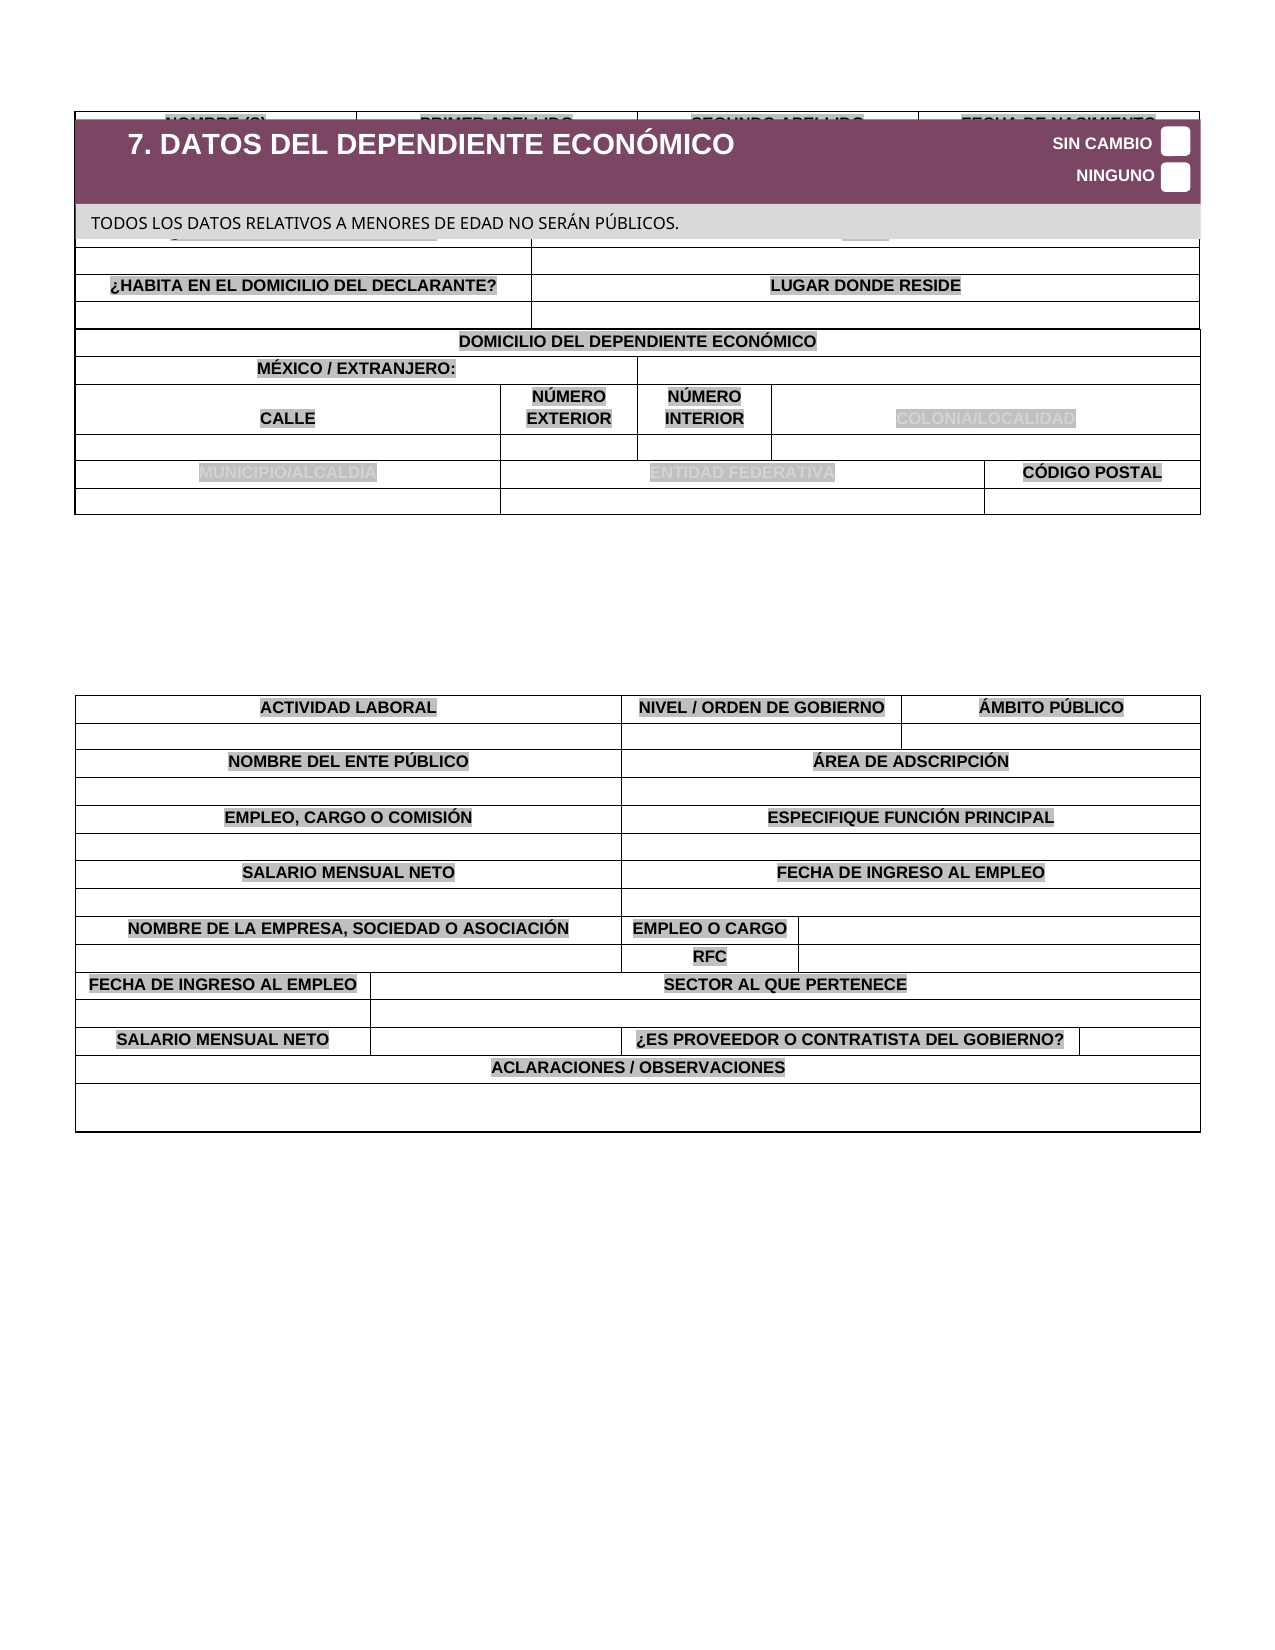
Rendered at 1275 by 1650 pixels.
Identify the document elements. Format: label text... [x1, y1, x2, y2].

table_cell [772, 435, 1200, 460]
table_cell [902, 724, 1200, 749]
table_cell [76, 435, 500, 460]
table_cell CÓDIGO POSTAL [985, 461, 1200, 488]
table_cell MÉXICO / EXTRANJERO: [76, 357, 637, 384]
table_cell [76, 248, 531, 273]
table_cell COLONIA/LOCALIDAD [772, 385, 1200, 433]
table_cell ESPECIFIQUE FUNCIÓN PRINCIPAL [622, 806, 1200, 832]
table_cell [622, 724, 901, 749]
table_cell NOMBRE DEL ENTE PÚBLICO [76, 750, 621, 777]
table_header ÁMBITO PÚBLICO [902, 696, 1200, 722]
table_cell ACLARACIONES / OBSERVACIONES [76, 1056, 1200, 1083]
table_cell SALARIO MENSUAL NETO [76, 861, 621, 888]
table_cell ENTIDAD FEDERATIVA [501, 461, 984, 488]
table_header DOMICILIO DEL DEPENDIENTE ECONÓMICO [76, 330, 1200, 356]
table_cell FECHA DE INGRESO AL EMPLEO [622, 861, 1200, 888]
table_header ACTIVIDAD LABORAL [76, 696, 621, 722]
table_cell [76, 302, 531, 328]
table_cell [76, 489, 500, 514]
table_cell ¿HABITA EN EL DOMICILIO DEL DECLARANTE? [76, 275, 531, 301]
table_cell [622, 834, 1200, 860]
table_cell ÁREA DE ADSCRIPCIÓN [622, 750, 1200, 777]
table_cell NOMBRE DE LA EMPRESA, SOCIEDAD O ASOCIACIÓN [76, 917, 621, 944]
table_cell [799, 945, 1200, 972]
table_cell MUNICIPIO/ALCALDÍA [76, 461, 500, 488]
table_cell CALLE [76, 385, 500, 433]
table_cell [76, 778, 621, 805]
table_cell [76, 834, 621, 860]
table_cell NÚMERO EXTERIOR [501, 385, 637, 433]
table_cell LUGAR DONDE RESIDE [532, 275, 1199, 301]
table_cell [532, 302, 1199, 328]
table_cell [532, 248, 1199, 273]
table_header NIVEL / ORDEN DE GOBIERNO [622, 696, 901, 722]
table_cell RFC [622, 945, 798, 972]
table_cell SALARIO MENSUAL NETO [76, 1028, 370, 1055]
table_cell [501, 489, 984, 514]
table_cell [638, 357, 1200, 384]
table_cell [622, 889, 1200, 916]
table_cell [76, 724, 621, 749]
table_cell [76, 1084, 1200, 1131]
table_cell NÚMERO INTERIOR [638, 385, 771, 433]
table_cell EMPLEO O CARGO [622, 917, 798, 944]
table_cell [501, 435, 637, 460]
table_cell [622, 778, 1200, 805]
table_cell SECTOR AL QUE PERTENECE [371, 973, 1200, 999]
table_cell [76, 889, 621, 916]
table_cell [371, 1028, 621, 1055]
table_cell [76, 1000, 370, 1027]
table_cell EMPLEO, CARGO O COMISIÓN [76, 806, 621, 832]
table_cell FECHA DE INGRESO AL EMPLEO [76, 973, 370, 999]
table_cell [985, 489, 1200, 514]
table_cell ¿ES PROVEEDOR O CONTRATISTA DEL GOBIERNO? [622, 1028, 1079, 1055]
table_cell [371, 1000, 1200, 1027]
table_cell [76, 945, 621, 972]
table_cell [1080, 1028, 1200, 1055]
table_cell [799, 917, 1200, 944]
table_cell [638, 435, 771, 460]
